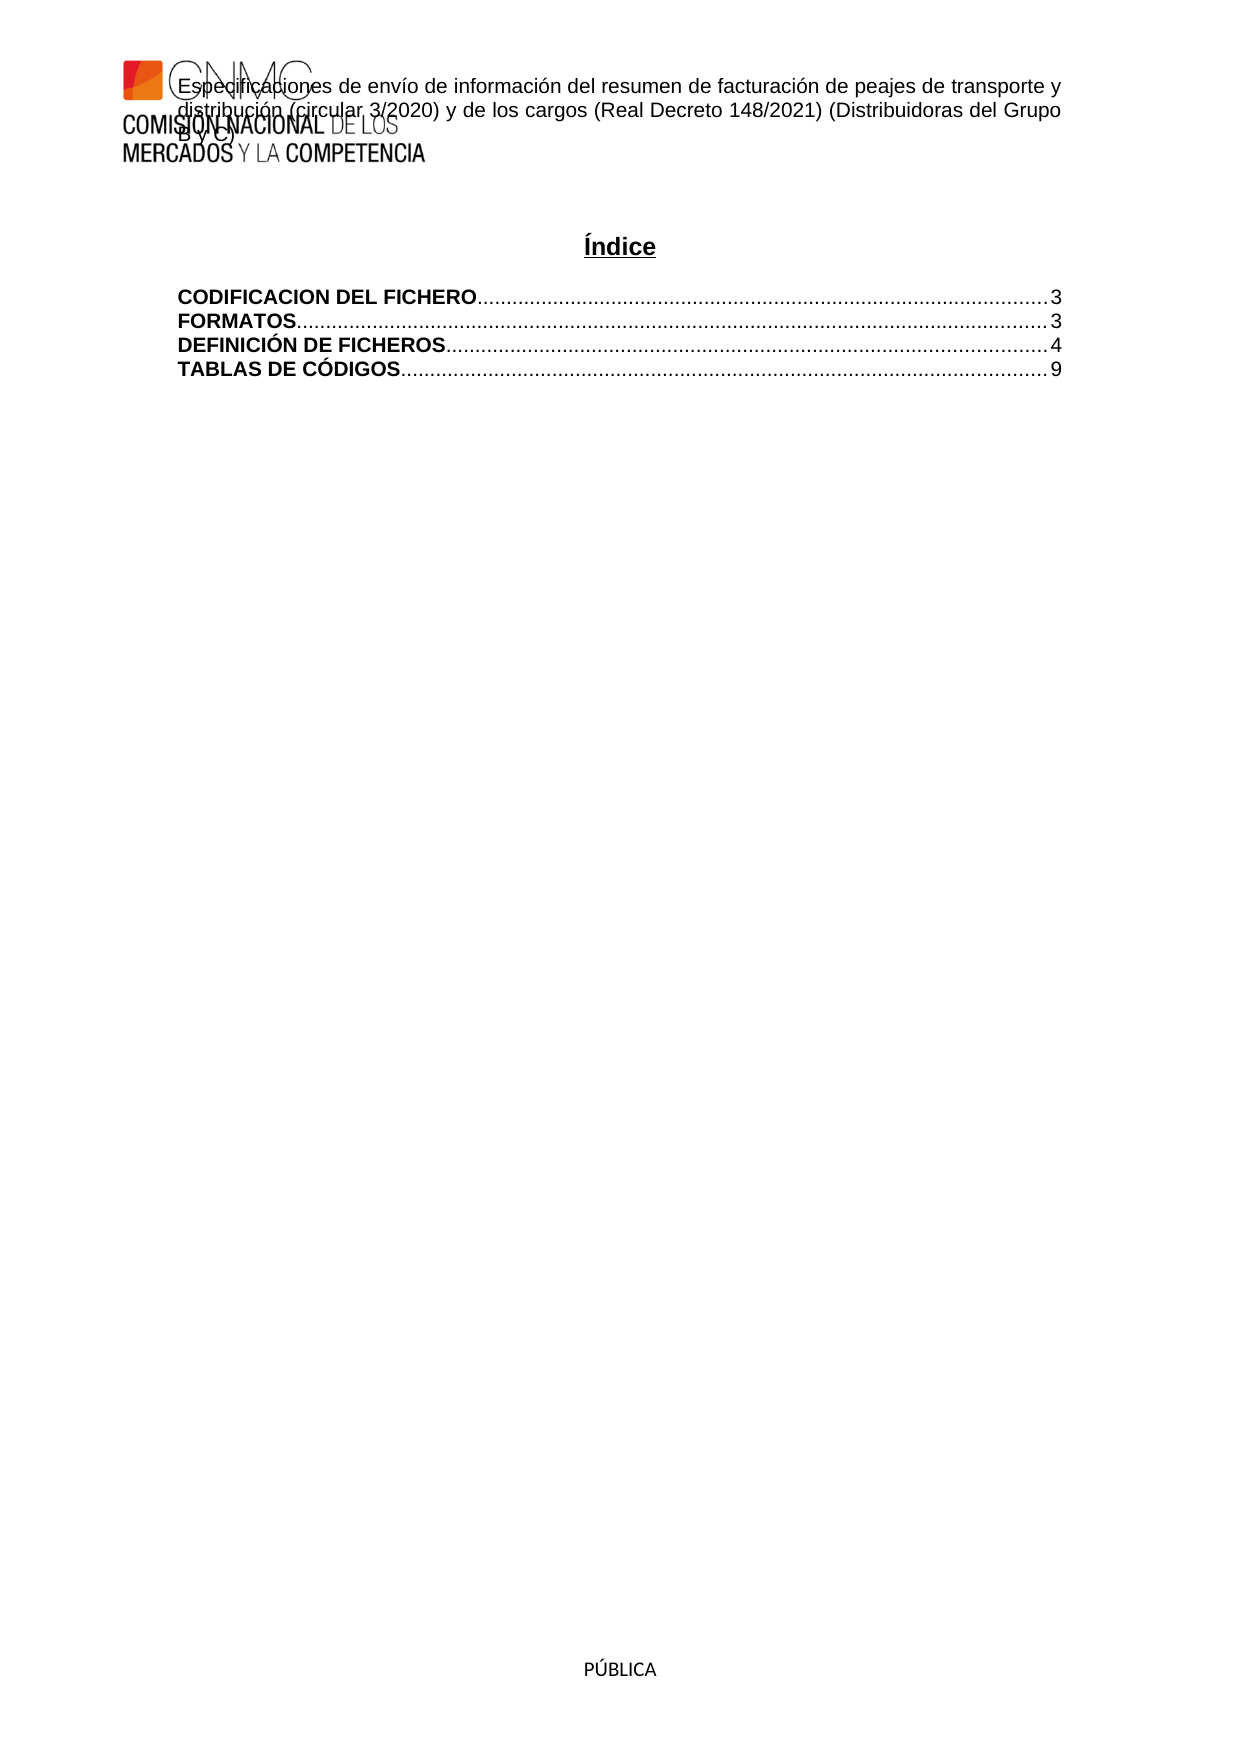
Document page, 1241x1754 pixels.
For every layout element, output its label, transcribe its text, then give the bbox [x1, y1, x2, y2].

text CODIFICACION DEL FICHERO 3 [177, 285, 1063, 309]
text Índice [177, 232, 1063, 261]
text FORMATOS 3 [177, 309, 1063, 333]
text TABLAS DE CÓDIGOS 9 [177, 357, 1063, 381]
picture [106, 47, 437, 175]
text DEFINICIÓN DE FICHEROS 4 [177, 333, 1063, 357]
